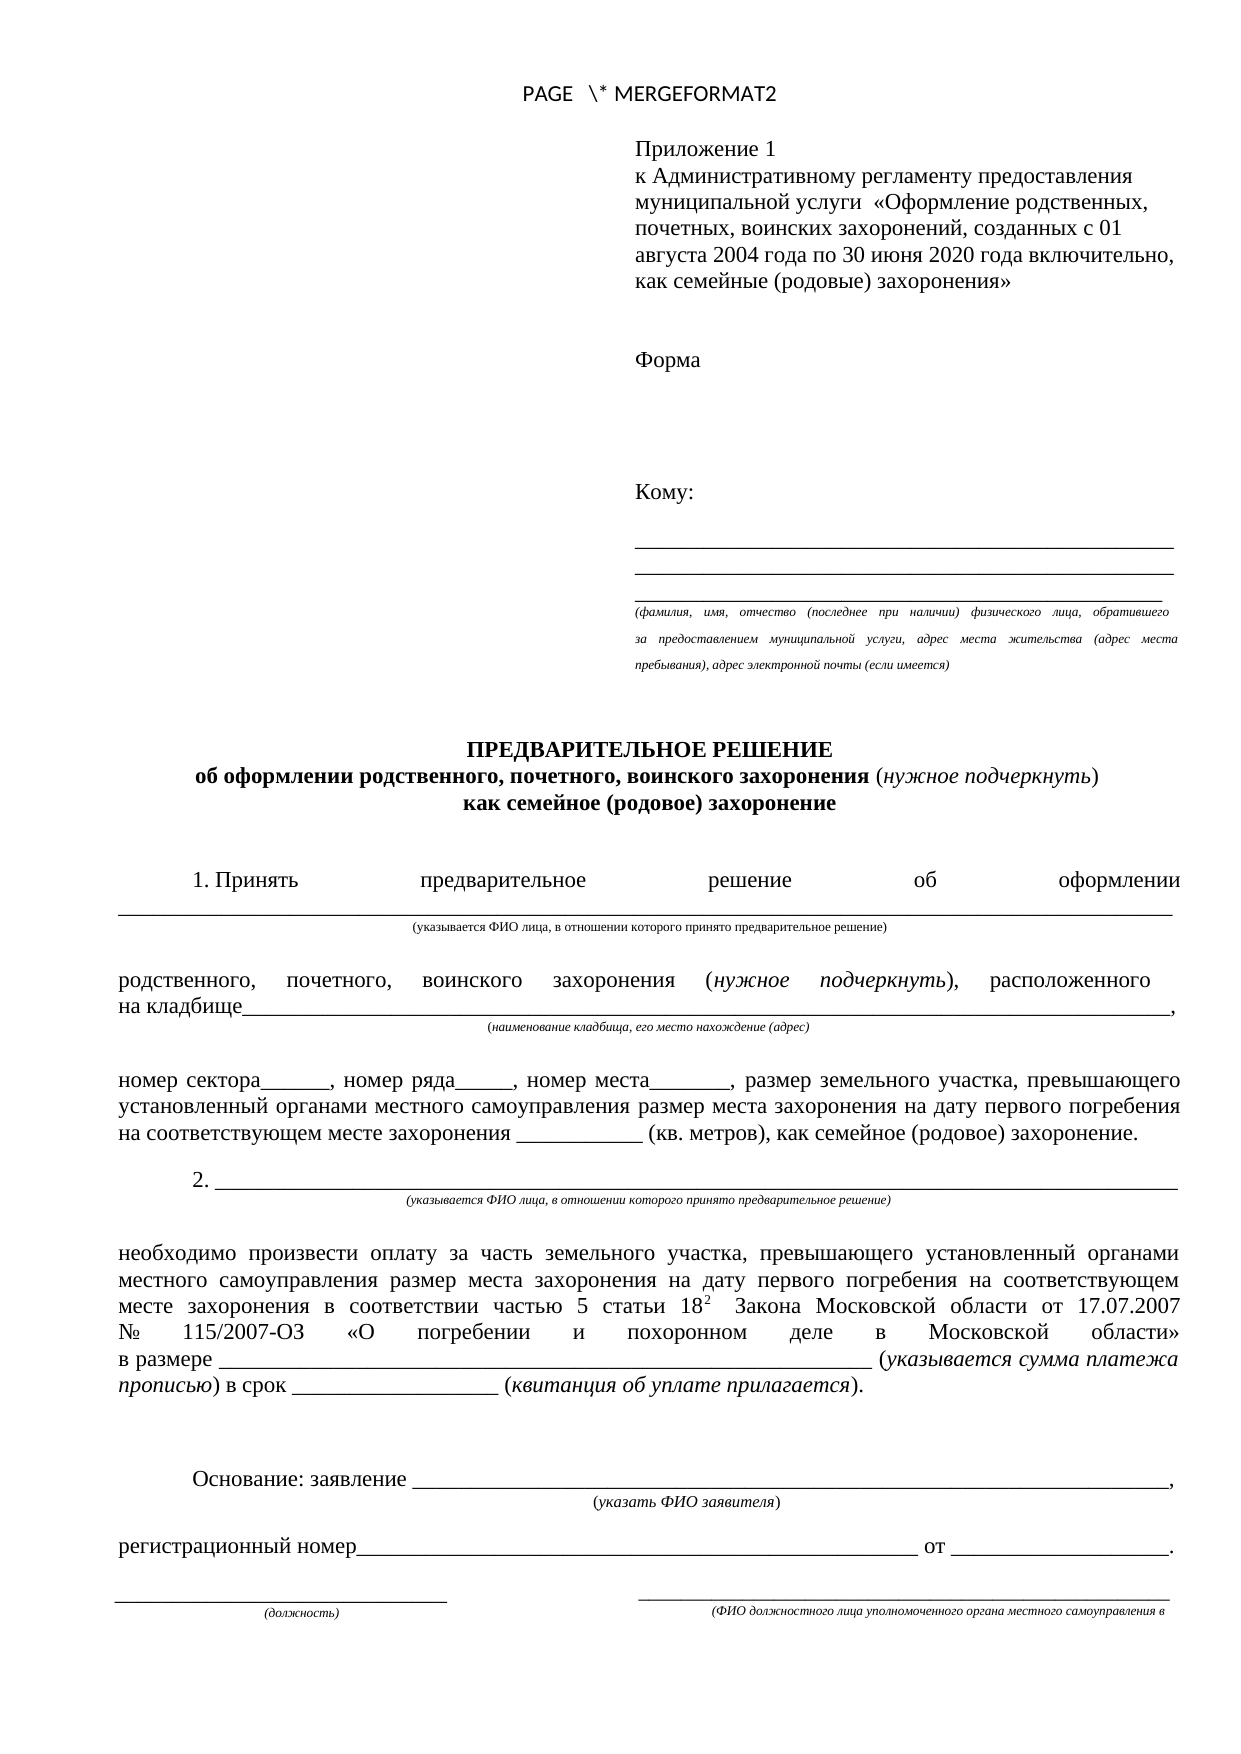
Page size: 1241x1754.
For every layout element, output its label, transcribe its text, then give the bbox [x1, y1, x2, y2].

text Кому: [635, 478, 1181, 504]
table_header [502, 1579, 1181, 1636]
text номер сектора______, номер ряда_____, номер места_______, размер земельного участка, превышающего установленный органами местного самоуправления размер места захоронения на дату первого погребения на соответствующем месте захоронения ___________ (кв. метров), как семейное (родовое) захоронение. [118, 1066, 1181, 1145]
text Основание: заявление __________________________________________________________________, [118, 1466, 1181, 1492]
text Приложение 1 [635, 135, 1181, 162]
text необходимо произвести оплату за часть земельного участка, превышающего установленный органами местного самоуправления размер места захоронения на дату первого погребения на соответствующем месте захоронения в соответствии частью 5 статьи 182 Закона Московской области от 17.07.2007 № 115/2007-ОЗ «О погребении и похоронном деле в Московской области» в размере _________________________________________________________ (указывается сумма платежа прописью) в срок __________________ (квитанция об уплате прилагается). [118, 1239, 1181, 1397]
text ПРЕДВАРИТЕЛЬНОЕ РЕШЕНИЕ [118, 736, 1181, 762]
text (наименование кладбища, его место нахождение (адрес) [118, 1019, 1181, 1045]
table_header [103, 1579, 502, 1636]
text к Административному регламенту предоставления муниципальной услуги «Оформление родственных, почетных, воинских захоронений, созданных с 01 августа 2004 года по 30 июня 2020 года включительно, как семейные (родовые) захоронения» [635, 162, 1181, 293]
text об оформлении родственного, почетного, воинского захоронения (нужное подчеркнуть) как семейное (родовое) захоронение [118, 762, 1181, 815]
text регистрационный номер_________________________________________________ от ___________________. [118, 1532, 1181, 1558]
text Форма [635, 346, 1181, 373]
text 2. ____________________________________________________________________________________ [118, 1166, 1181, 1192]
text (указать ФИО заявителя) [118, 1492, 1181, 1511]
text 1. Принять предварительное решение об оформлении ____________________________________________________________________________________________ [118, 866, 1181, 919]
text ____________________________________________________________________________________________________________________________________________ [635, 525, 1181, 604]
text (указывается ФИО лица, в отношении которого принято предварительное решение) [118, 1192, 1181, 1218]
text родственного, почетного, воинского захоронения (нужное подчеркнуть), расположенного на кладбище_________________________________________________________________________________, [118, 966, 1181, 1019]
text (фамилия, имя, отчество (последнее при наличии) физического лица, обратившего за предоставлением муниципальной услуги, адрес места жительства (адрес места пребывания), адрес электронной почты (если имеется) [635, 604, 1181, 683]
text (указывается ФИО лица, в отношении которого принято предварительное решение) [118, 919, 1181, 945]
